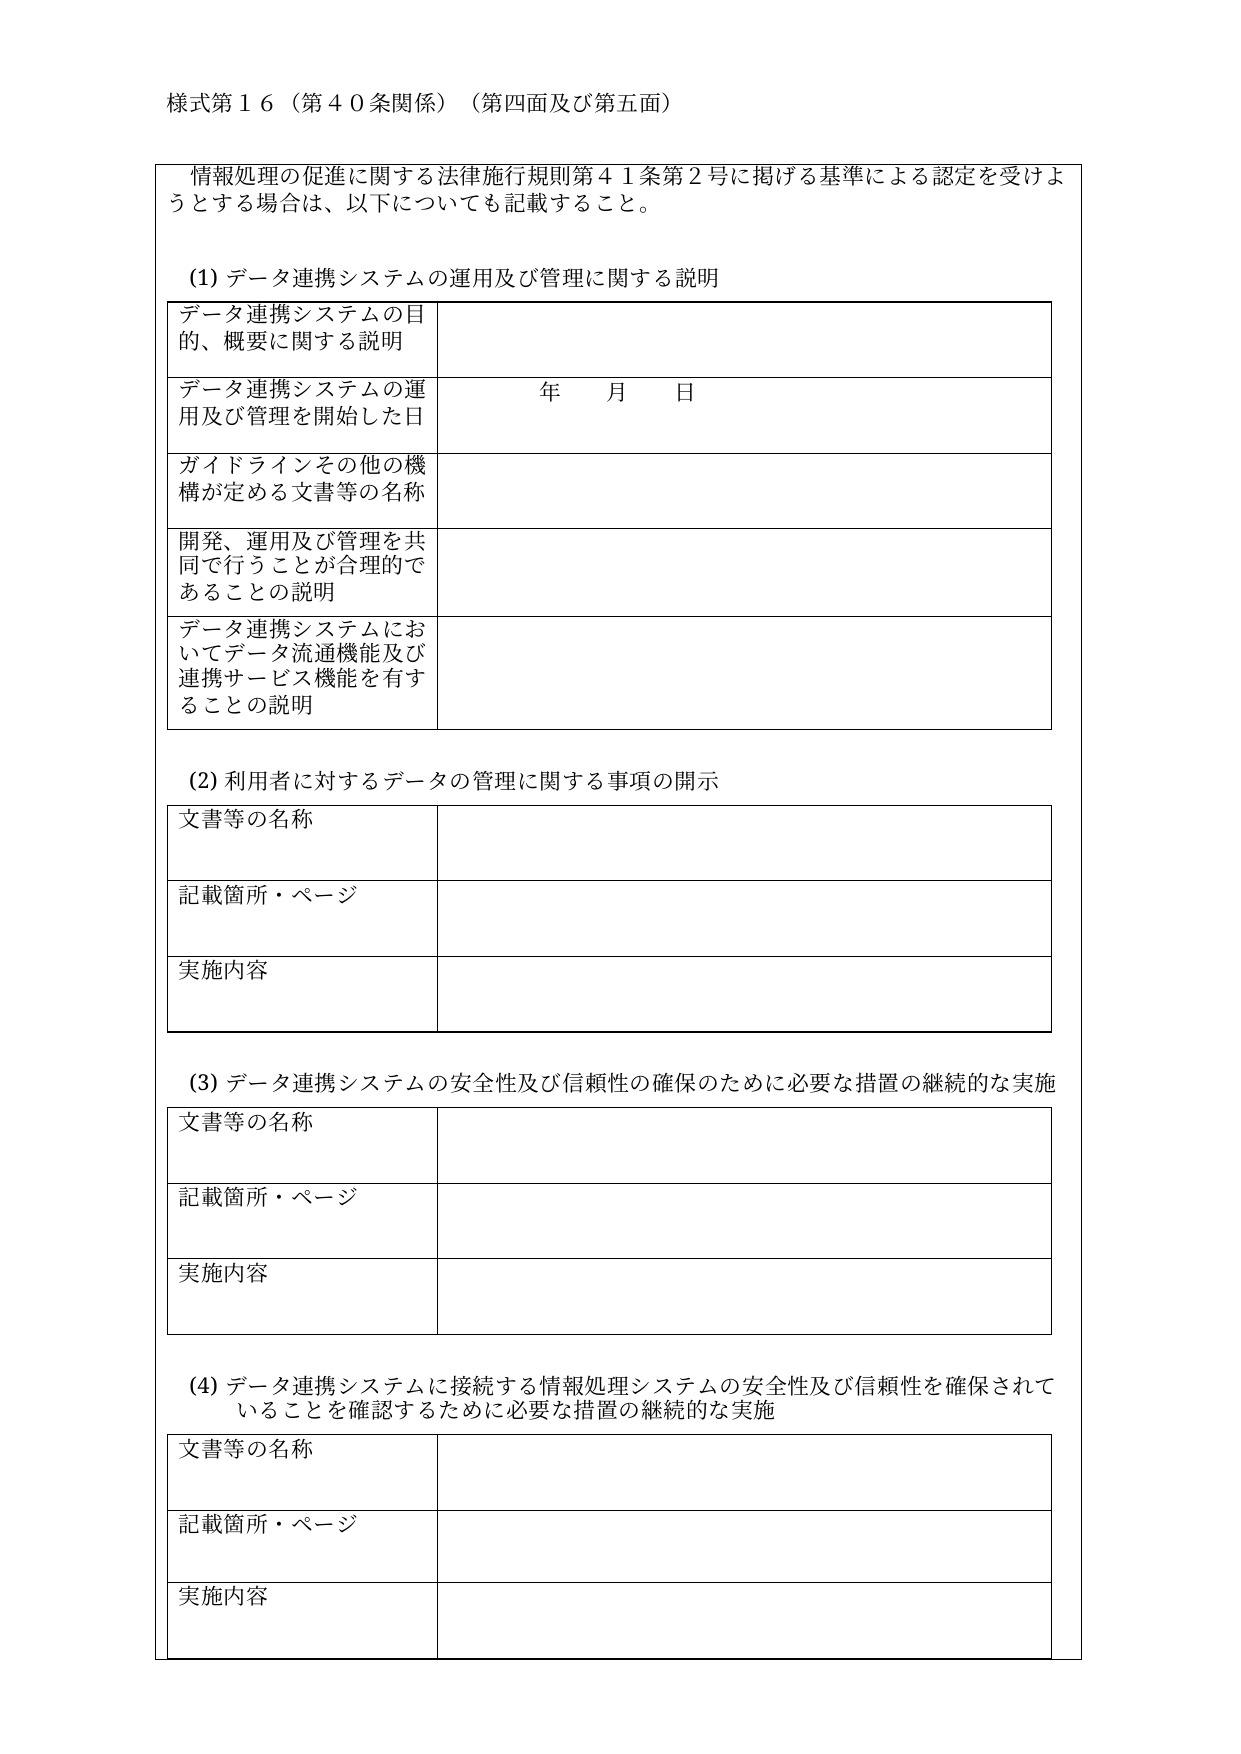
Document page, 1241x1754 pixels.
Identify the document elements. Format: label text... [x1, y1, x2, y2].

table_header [156, 165, 1081, 1658]
text 様式第１６（第４０条関係）（第四面及び第五面） [167, 89, 1070, 114]
